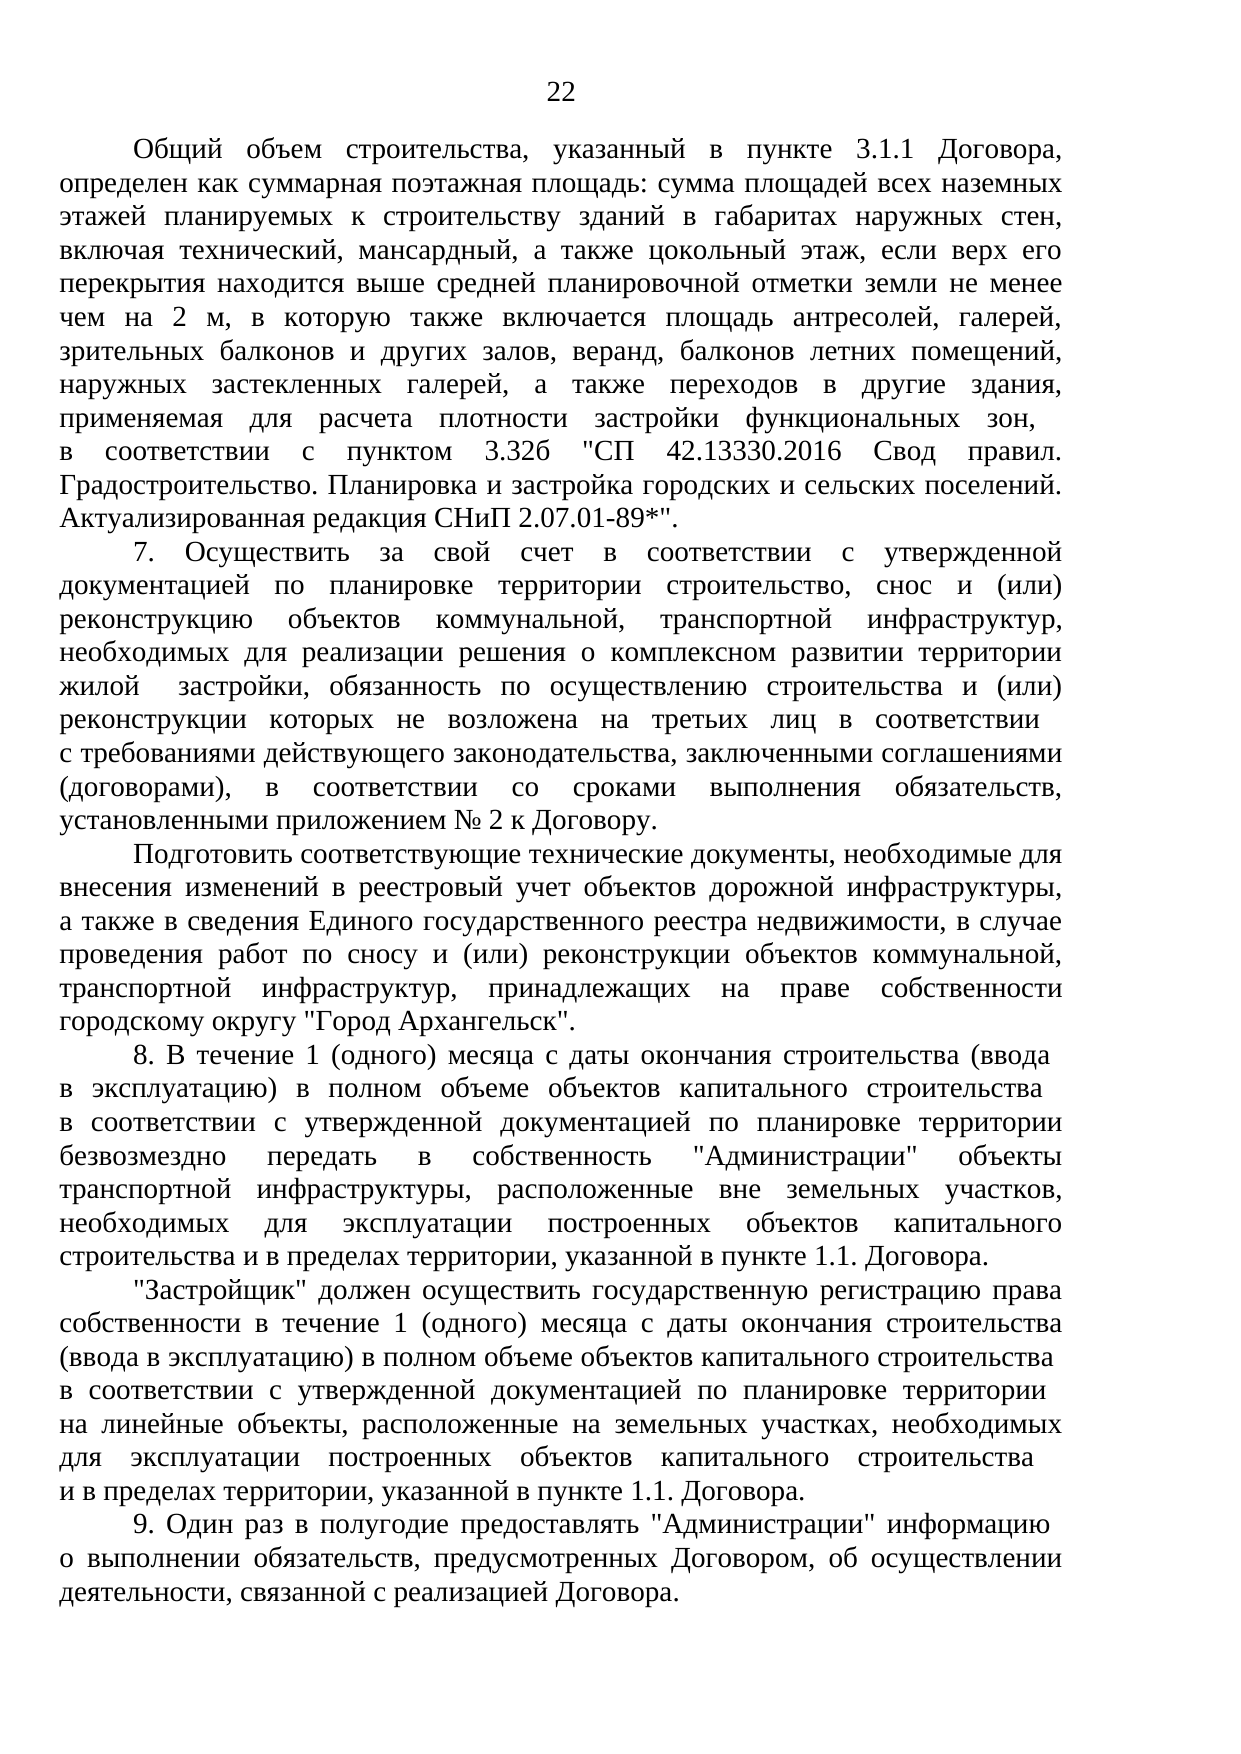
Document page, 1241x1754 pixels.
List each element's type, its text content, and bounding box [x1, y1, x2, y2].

text 7. Осуществить за свой счет в соответствии с утвержденной документацией по планировке территории строительство, снос и (или) реконструкцию объектов коммунальной, транспортной инфраструктур, необходимых для реализации решения о комплексном развитии территории жилой застройки, обязанность по осуществлению строительства и (или) реконструкции которых не возложена на третьих лиц в соответствии с требованиями действующего законодательства, заключенными соглашениями (договорами), в соответствии со сроками выполнения обязательств, установленными приложением № 2 к Договору. [59, 534, 1063, 836]
text 8. В течение 1 (одного) месяца с даты окончания строительства (ввода в эксплуатацию) в полном объеме объектов капитального строительства в соответствии с утвержденной документацией по планировке территории безвозмездно передать в собственность "Администрации" объекты транспортной инфраструктуры, расположенные вне земельных участков, необходимых для эксплуатации построенных объектов капитального строительства и в пределах территории, указанной в пункте 1.1. Договора. [59, 1037, 1063, 1272]
text Подготовить соответствующие технические документы, необходимые для внесения изменений в реестровый учет объектов дорожной инфраструктуры, а также в сведения Единого государственного реестра недвижимости, в случае проведения работ по сносу и (или) реконструкции объектов коммунальной, транспортной инфраструктур, принадлежащих на праве собственности городскому округу "Город Архангельск". [59, 836, 1063, 1037]
text "Застройщик" должен осуществить государственную регистрацию права собственности в течение 1 (одного) месяца с даты окончания строительства (ввода в эксплуатацию) в полном объеме объектов капитального строительства в соответствии с утвержденной документацией по планировке территории на линейные объекты, расположенные на земельных участках, необходимых для эксплуатации построенных объектов капитального строительства и в пределах территории, указанной в пункте 1.1. Договора. [59, 1272, 1063, 1507]
text Общий объем строительства, указанный в пункте 3.1.1 Договора, определен как суммарная поэтажная площадь: сумма площадей всех наземных этажей планируемых к строительству зданий в габаритах наружных стен, включая технический, мансардный, а также цокольный этаж, если верх его перекрытия находится выше средней планировочной отметки земли не менее чем на 2 м, в которую также включается площадь антресолей, галерей, зрительных балконов и других залов, веранд, балконов летних помещений, наружных застекленных галерей, а также переходов в другие здания, применяемая для расчета плотности застройки функциональных зон, в соответствии с пунктом 3.32б "СП 42.13330.2016 Свод правил. Градостроительство. Планировка и застройка городских и сельских поселений. Актуализированная редакция СНиП 2.07.01-89*". [59, 131, 1063, 534]
text 9. Один раз в полугодие предоставлять "Администрации" информацию о выполнении обязательств, предусмотренных Договором, об осуществлении деятельности, связанной с реализацией Договора. [59, 1507, 1063, 1607]
